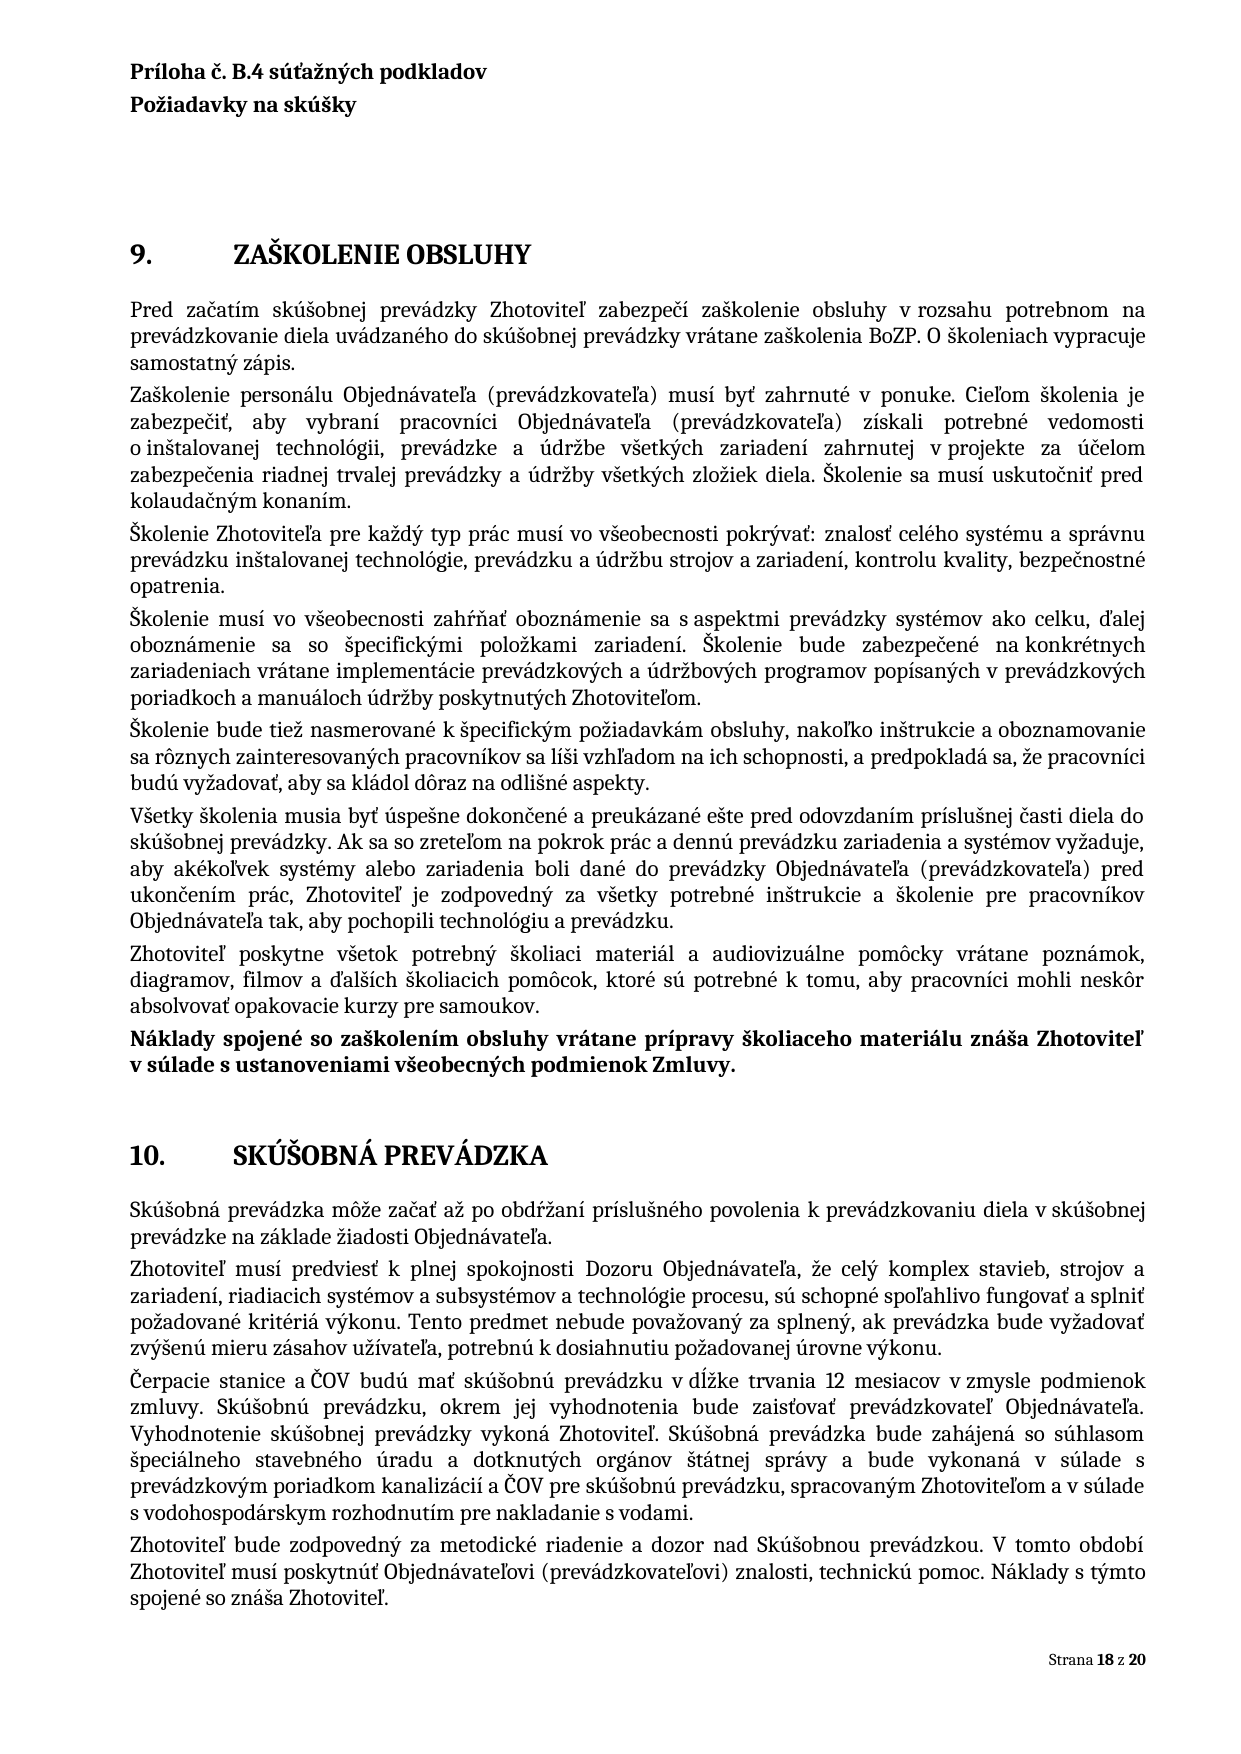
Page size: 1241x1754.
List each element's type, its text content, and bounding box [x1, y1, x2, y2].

text Skúšobná prevádzka môže začať až po obdŕžaní príslušného povolenia k prevádzkovaniu diela v skúšobnej prevádzke na základe žiadosti Objednávateľa. [130, 1197, 1146, 1250]
text Všetky školenia musia byť úspešne dokončené a preukázané ešte pred odovzdaním príslušnej časti diela do skúšobnej prevádzky. Ak sa so zreteľom na pokrok prác a dennú prevádzku zariadenia a systémov vyžaduje, aby akékoľvek systémy alebo zariadenia boli dané do prevádzky Objednávateľa (prevádzkovateľa) pred ukončením prác, Zhotoviteľ je zodpovedný za všetky potrebné inštrukcie a školenie pre pracovníkov Objednávateľa tak, aby pochopili technológiu a prevádzku. [130, 803, 1146, 934]
text Zhotoviteľ poskytne všetok potrebný školiaci materiál a audiovizuálne pomôcky vrátane poznámok, diagramov, filmov a ďalších školiacich pomôcok, ktoré sú potrebné k tomu, aby pracovníci mohli neskôr absolvovať opakovacie kurzy pre samoukov. [130, 941, 1146, 1020]
text Školenie bude tiež nasmerované k špecifickým požiadavkám obsluhy, nakoľko inštrukcie a oboznamovanie sa rôznych zainteresovaných pracovníkov sa líši vzhľadom na ich schopnosti, a predpokladá sa, že pracovníci budú vyžadovať, aby sa kládol dôraz na odlišné aspekty. [130, 717, 1146, 796]
text Zaškolenie personálu Objednávateľa (prevádzkovateľa) musí byť zahrnuté v ponuke. Cieľom školenia je zabezpečiť, aby vybraní pracovníci Objednávateľa (prevádzkovateľa) získali potrebné vedomosti o inštalovanej technológii, prevádzke a údržbe všetkých zariadení zahrnutej v projekte za účelom zabezpečenia riadnej trvalej prevádzky a údržby všetkých zložiek diela. Školenie sa musí uskutočniť pred kolaudačným konaním. [130, 382, 1146, 514]
text Školenie musí vo všeobecnosti zahŕňať oboznámenie sa s aspektmi prevádzky systémov ako celku, ďalej oboznámenie sa so špecifickými položkami zariadení. Školenie bude zabezpečené na konkrétnych zariadeniach vrátane implementácie prevádzkových a údržbových programov popísaných v prevádzkových poriadkoch a manuáloch údržby poskytnutých Zhotoviteľom. [130, 606, 1146, 711]
text Školenie Zhotoviteľa pre každý typ prác musí vo všeobecnosti pokrývať: znalosť celého systému a správnu prevádzku inštalovanej technológie, prevádzku a údržbu strojov a zariadení, kontrolu kvality, bezpečnostné opatrenia. [130, 520, 1146, 599]
text Pred začatím skúšobnej prevádzky Zhotoviteľ zabezpečí zaškolenie obsluhy v rozsahu potrebnom na prevádzkovanie diela uvádzaného do skúšobnej prevádzky vrátane zaškolenia BoZP. O školeniach vypracuje samostatný zápis. [130, 297, 1146, 376]
text Zhotoviteľ bude zodpovedný za metodické riadenie a dozor nad Skúšobnou prevádzkou. V tomto období Zhotoviteľ musí poskytnúť Objednávateľovi (prevádzkovateľovi) znalosti, technickú pomoc. Náklady s týmto spojené so znáša Zhotoviteľ. [130, 1532, 1146, 1611]
text Náklady spojené so zaškolením obsluhy vrátane prípravy školiaceho materiálu znáša Zhotoviteľ v súlade s ustanoveniami všeobecných podmienok Zmluvy. [130, 1026, 1146, 1079]
subtitle Zaškolenie obsluhy [130, 238, 1146, 272]
text Zhotoviteľ musí predviesť k plnej spokojnosti Dozoru Objednávateľa, že celý komplex stavieb, strojov a zariadení, riadiacich systémov a subsystémov a technológie procesu, sú schopné spoľahlivo fungovať a splniť požadované kritériá výkonu. Tento predmet nebude považovaný za splnený, ak prevádzka bude vyžadovať zvýšenú mieru zásahov užívateľa, potrebnú k dosiahnutiu požadovanej úrovne výkonu. [130, 1256, 1146, 1362]
text Čerpacie stanice a ČOV budú mať skúšobnú prevádzku v dĺžke trvania 12 mesiacov v zmysle podmienok zmluvy. Skúšobnú prevádzku, okrem jej vyhodnotenia bude zaisťovať prevádzkovateľ Objednávateľa. Vyhodnotenie skúšobnej prevádzky vykoná Zhotoviteľ. Skúšobná prevádzka bude zahájená so súhlasom špeciálneho stavebného úradu a dotknutých orgánov štátnej správy a bude vykonaná v súlade s prevádzkovým poriadkom kanalizácií a ČOV pre skúšobnú prevádzku, spracovaným Zhotoviteľom a v súlade s vodohospodárskym rozhodnutím pre nakladanie s vodami. [130, 1368, 1146, 1526]
subtitle Skúšobná prevádzka [130, 1139, 1146, 1172]
